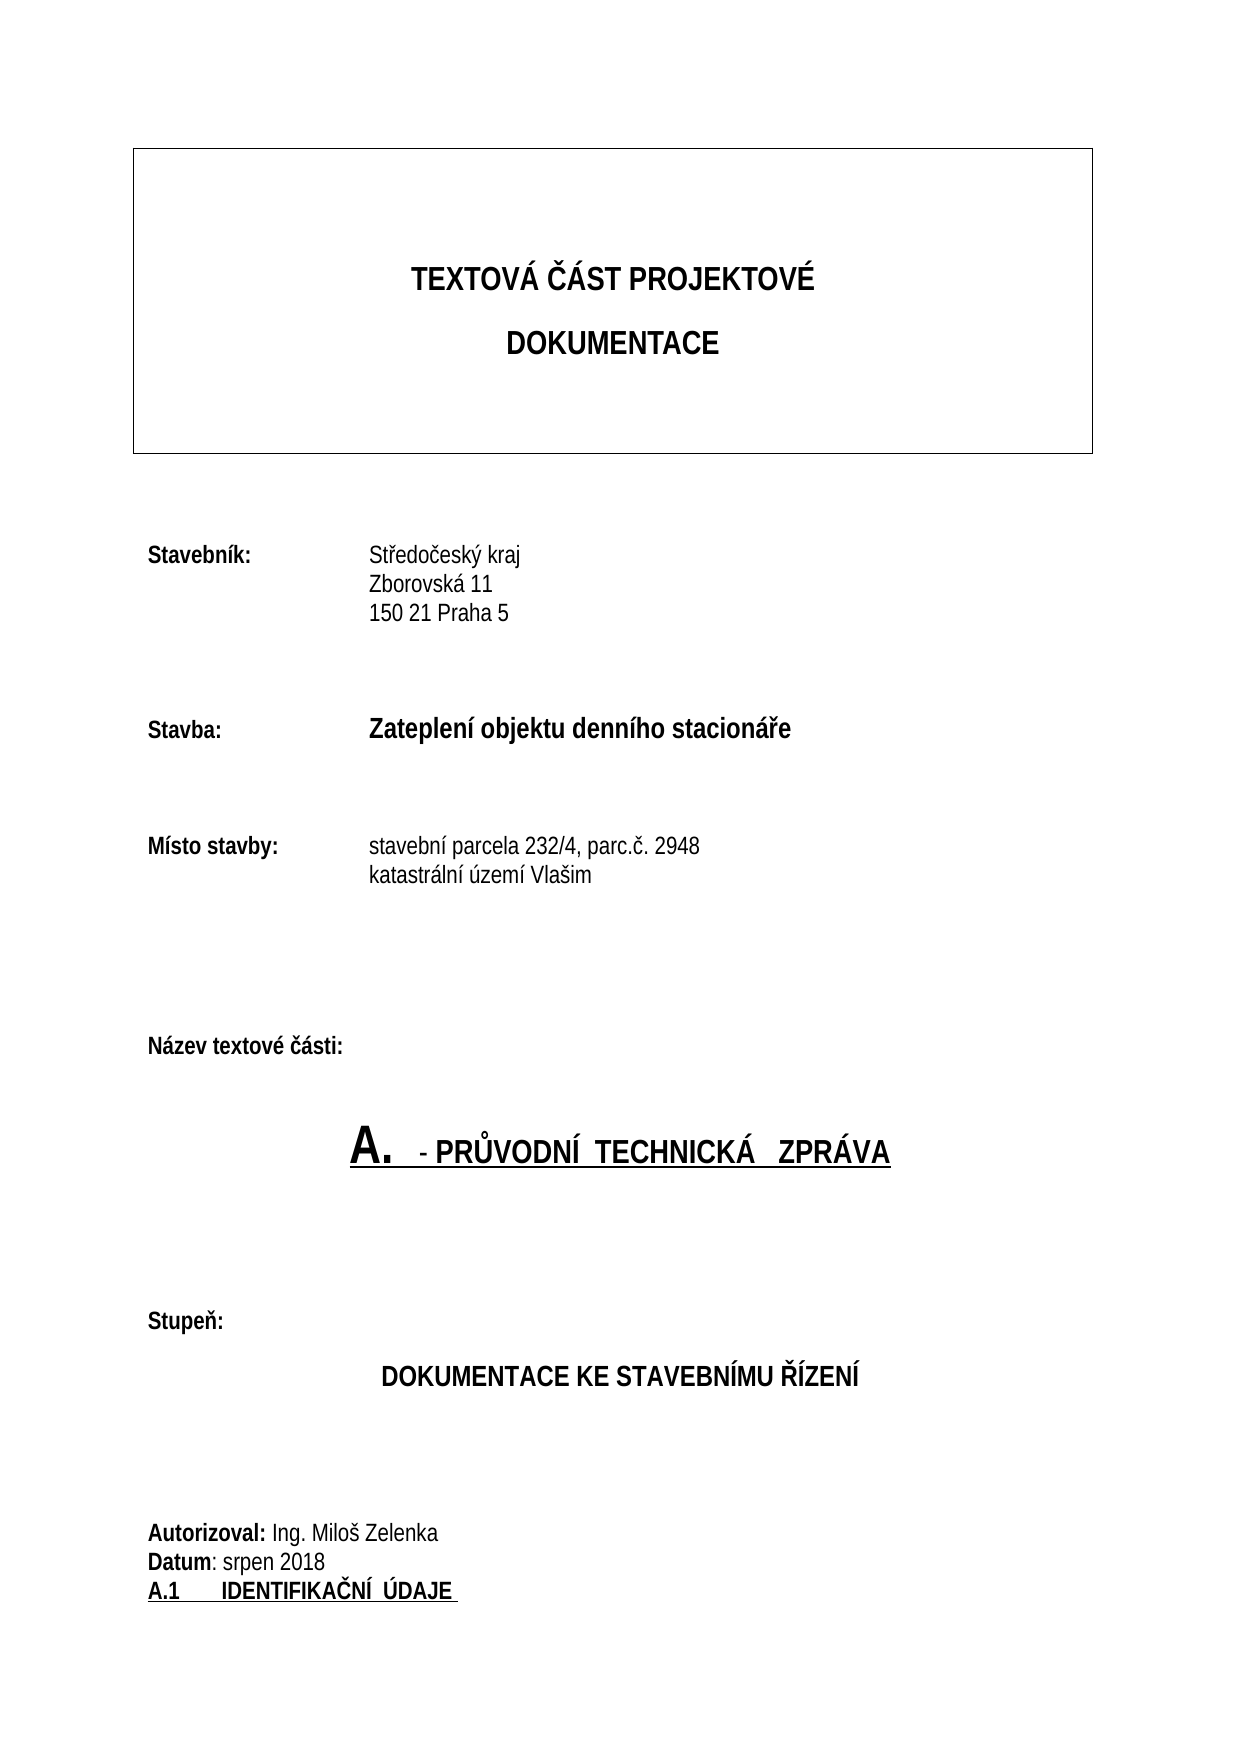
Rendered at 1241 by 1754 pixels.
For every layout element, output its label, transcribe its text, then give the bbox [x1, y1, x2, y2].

text katastrální území Vlašim [148, 859, 1093, 888]
text Místo stavby: stavební parcela 232/4, parc.č. 2948 [148, 831, 1093, 859]
text A.1 IDENTIFIKAČNÍ ÚDAJE [148, 1576, 1093, 1604]
text Stavebník: Středočeský kraj [148, 540, 1093, 569]
text Název textové části: [148, 1031, 1093, 1059]
text Datum: srpen 2018 [148, 1547, 1093, 1576]
text A. - PRŮVODNÍ TECHNICKÁ ZPRÁVA [148, 1113, 1093, 1175]
text 150 21 Praha 5 [295, 598, 1093, 626]
text Stavba: Zateplení objektu denního stacionáře [148, 712, 1093, 745]
table_header TEXTOVÁ ČÁST PROJEKTOVÉ DOKUMENTACE [134, 149, 1092, 453]
text Stupeň: [148, 1306, 1093, 1334]
text Autorizoval: Ing. Miloš Zelenka [148, 1518, 1093, 1547]
text Zborovská 11 [148, 569, 1093, 598]
text DOKUMENTACE KE STAVEBNÍMU ŘÍZENÍ [148, 1359, 1093, 1393]
